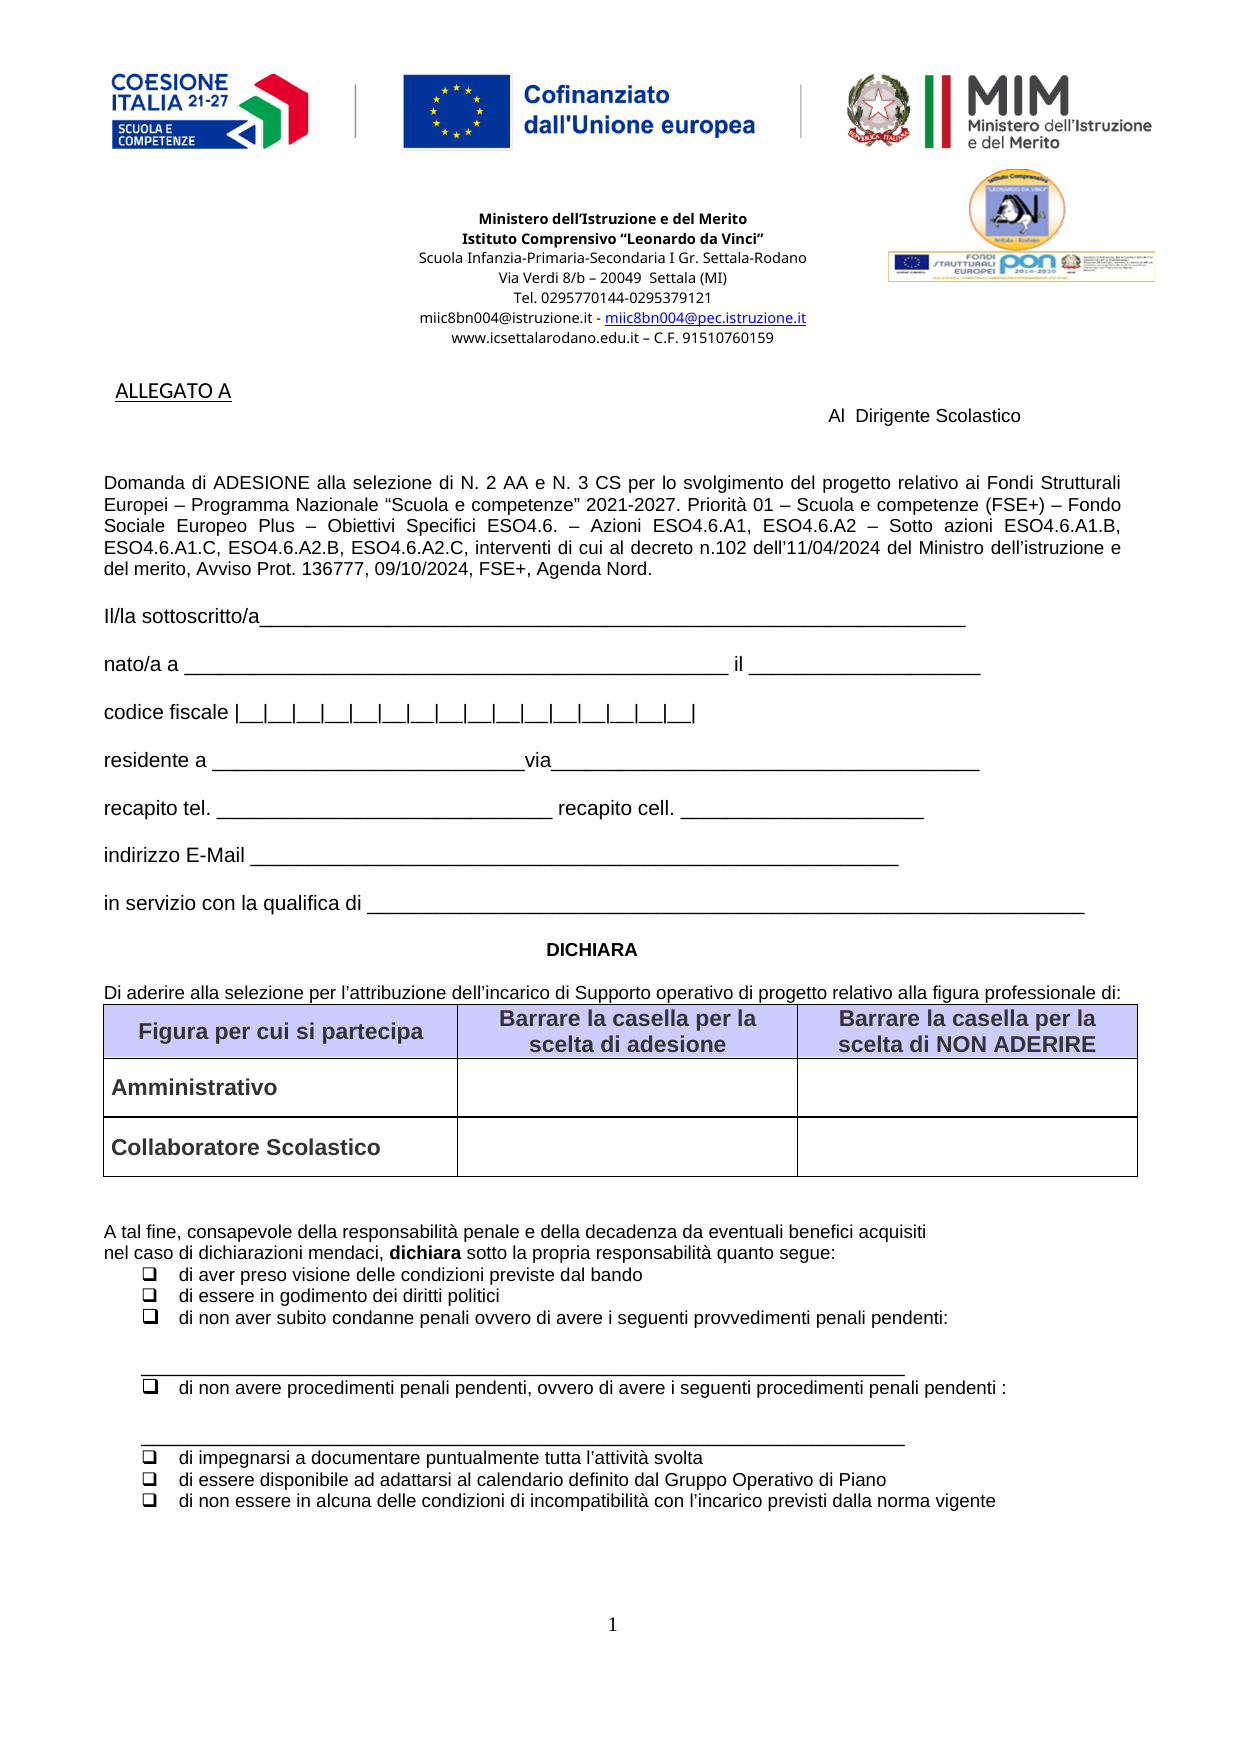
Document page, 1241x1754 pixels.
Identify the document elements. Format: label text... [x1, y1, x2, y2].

text nato/a a _______________________________________________ il ____________________ [103, 652, 1122, 676]
table_cell Amministrativo [104, 1059, 457, 1116]
table_cell [458, 1059, 797, 1116]
list di impegnarsi a documentare puntualmente tutta l’attività svolta [141, 1447, 1122, 1468]
text miic8bn004@istruzione.it - miic8bn004@pec.istruzione.it [103, 308, 1122, 328]
text residente a ___________________________via_____________________________________ [103, 747, 1122, 771]
table_cell [798, 1059, 1137, 1116]
text in servizio con la qualifica di ______________________________________________________________ [103, 891, 1122, 915]
picture [73, 53, 1194, 282]
list di essere in godimento dei diritti politici [141, 1285, 1122, 1307]
table_header Barrare la casella per la scelta di adesione [458, 1005, 797, 1057]
text Domanda di ADESIONE alla selezione di N. 2 AA e N. 3 CS per lo svolgimento del progetto relativo ai Fondi Strutturali Europei – Programma Nazionale “Scuola e competenze” 2021-2027. Priorità 01 – Scuola e competenze (FSE+) – Fondo Sociale Europeo Plus – Obiettivi Specifici ESO4.6. – Azioni ESO4.6.A1, ESO4.6.A2 – Sotto azioni ESO4.6.A1.B, ESO4.6.A1.C, ESO4.6.A2.B, ESO4.6.A2.C, interventi di cui al decreto n.102 dell’11/04/2024 del Ministro dell’istruzione e del merito, Avviso Prot. 136777, 09/10/2024, FSE+, Agenda Nord. [103, 472, 1122, 579]
list __________________________________________________________________ [141, 1423, 1122, 1447]
list di non essere in alcuna delle condizioni di incompatibilità con l’incarico previsti dalla norma vigente [141, 1490, 1122, 1512]
table_header Figura per cui si partecipa [104, 1005, 457, 1057]
list di non aver subito condanne penali ovvero di avere i seguenti provvedimenti penali pendenti: [141, 1307, 1122, 1329]
text Il/la sottoscritto/a_____________________________________________________________ [103, 604, 1122, 628]
text Scuola Infanzia-Primaria-Secondaria I Gr. Settala-Rodano [103, 248, 1122, 268]
text Di aderire alla selezione per l’attribuzione dell’incarico di Supporto operativo di progetto relativo alla figura professionale di: [103, 982, 1122, 1004]
table_cell [458, 1118, 797, 1176]
table_header Barrare la casella per la scelta di NON ADERIRE [798, 1005, 1137, 1057]
text Ministero dell’Istruzione e del Merito [103, 208, 1122, 228]
text Tel. 0295770144-0295379121 [103, 288, 1122, 308]
list di aver preso visione delle condizioni previste dal bando [141, 1263, 1122, 1285]
text Istituto Comprensivo “Leonardo da Vinci” [103, 228, 1122, 248]
text Al Dirigente Scolastico [754, 405, 1122, 426]
text ALLEGATO A [115, 377, 1106, 405]
list di essere disponibile ad adattarsi al calendario definito dal Gruppo Operativo di Piano [141, 1468, 1122, 1490]
text nel caso di dichiarazioni mendaci, dichiara sotto la propria responsabilità quanto segue: [103, 1242, 1122, 1263]
text codice fiscale |__|__|__|__|__|__|__|__|__|__|__|__|__|__|__|__| [103, 699, 1122, 723]
text Via Verdi 8/b – 20049 Settala (MI) [103, 268, 1122, 288]
text www.icsettalarodano.edu.it – C.F. 91510760159 [103, 328, 1122, 348]
table_cell Collaboratore Scolastico [104, 1118, 457, 1176]
list __________________________________________________________________ [141, 1353, 1122, 1377]
text recapito tel. _____________________________ recapito cell. _____________________ [103, 795, 1122, 819]
list di non avere procedimenti penali pendenti, ovvero di avere i seguenti procedimenti penali pendenti : [141, 1377, 1122, 1399]
text A tal fine, consapevole della responsabilità penale e della decadenza da eventuali benefici acquisiti [103, 1220, 1122, 1242]
table_cell [798, 1118, 1137, 1176]
text DICHIARA [472, 939, 1122, 961]
text indirizzo E-Mail ________________________________________________________ [103, 843, 1122, 867]
